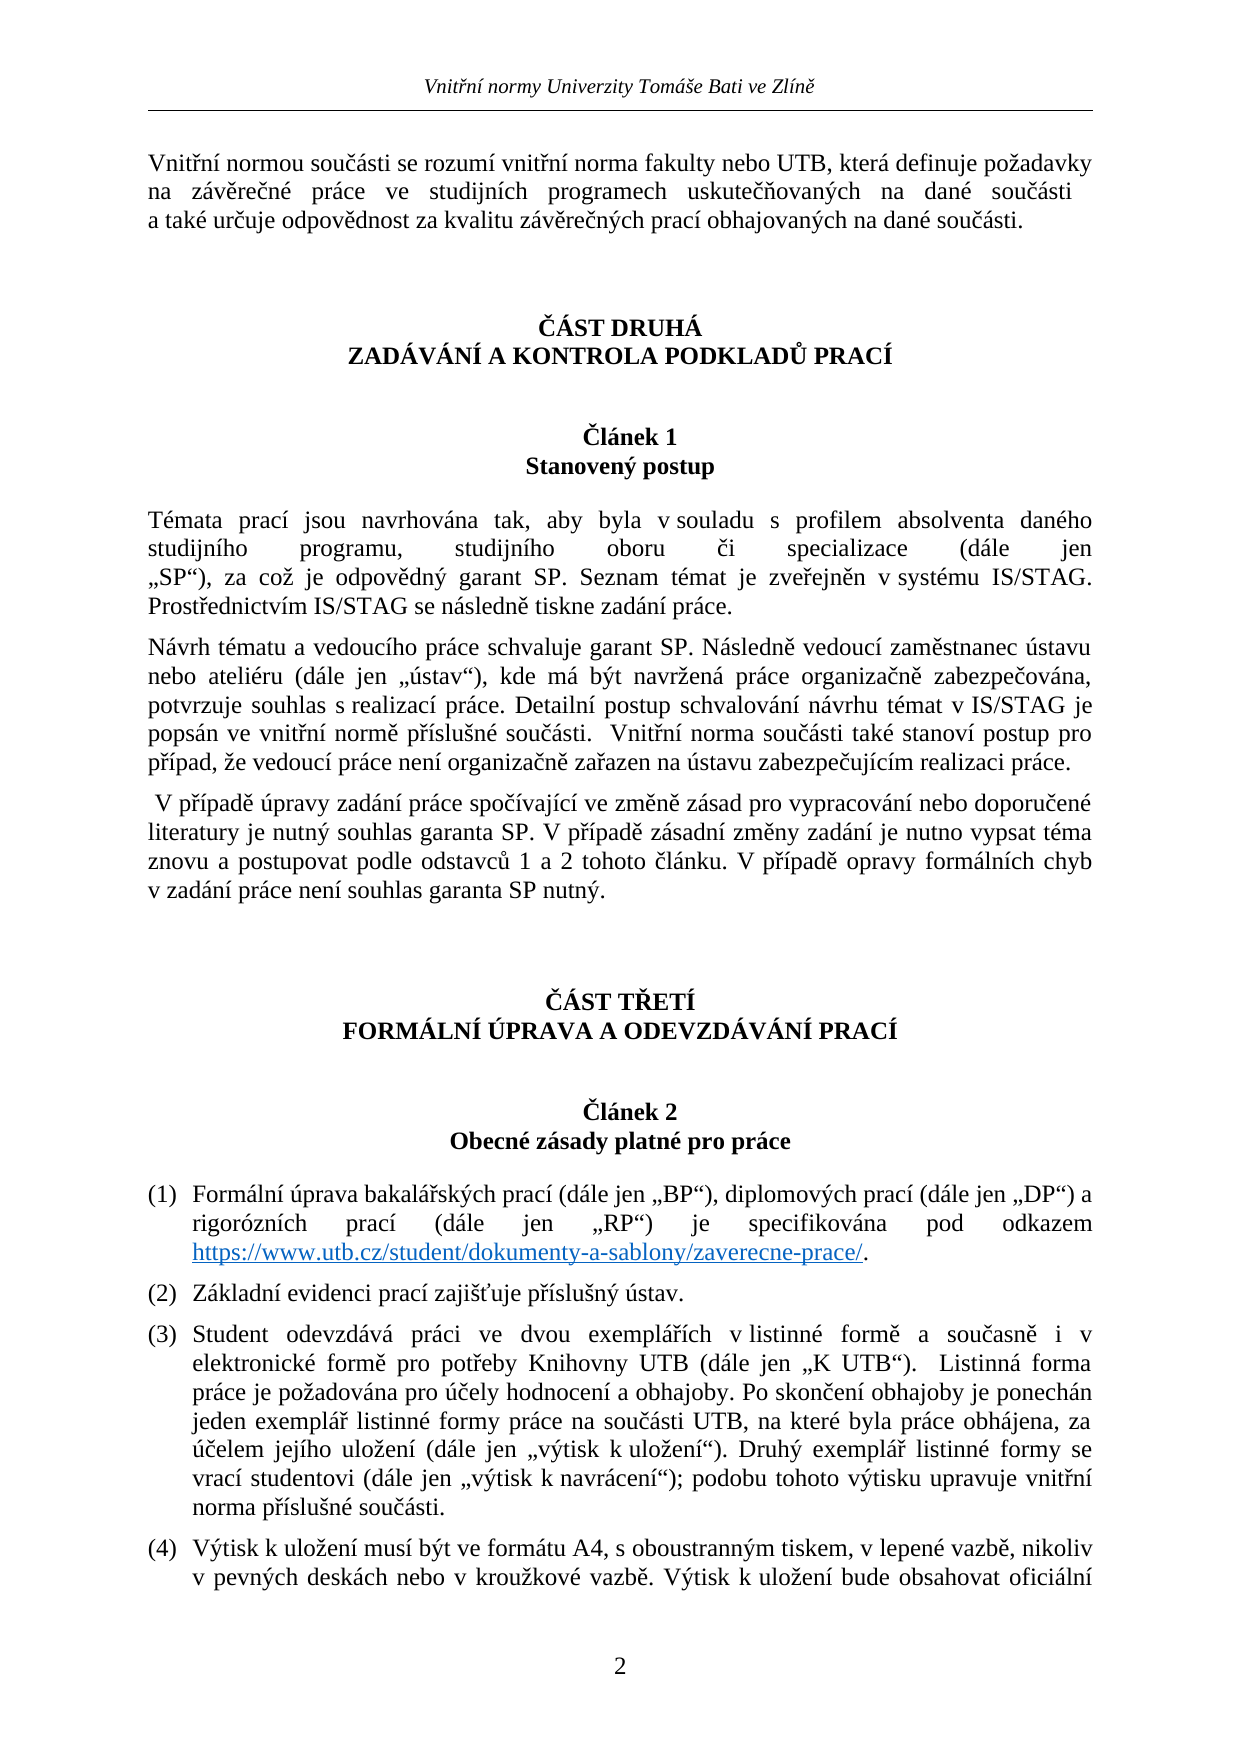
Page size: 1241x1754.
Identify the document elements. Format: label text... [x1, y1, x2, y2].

list Základní evidenci prací zajišťuje příslušný ústav. [148, 1278, 1093, 1307]
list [148, 1533, 1093, 1591]
text Vnitřní normou součásti se rozumí vnitřní norma fakulty nebo UTB, která definuje požadavky na závěrečné práce ve studijních programech uskutečňovaných na dané součásti a také určuje odpovědnost za kvalitu závěrečných prací obhajovaných na dané součásti. [148, 148, 1093, 234]
text Obecné zásady platné pro práce [148, 1126, 1093, 1154]
text Zadávání a kontrola podkladů prací [148, 341, 1093, 370]
list Formální úprava bakalářských prací (dále jen „BP“), diplomových prací (dále jen „DP“) a rigorózních prací (dále jen „RP“) je specifikována pod odkazem https://www.utb.cz/student/dokumenty-a-sablony/zaverecne-prace/. [148, 1179, 1093, 1266]
text Část Druhá [148, 313, 1093, 341]
text Stanovený postup [148, 451, 1093, 480]
list Student odevzdává práci ve dvou exemplářích v listinné formě a současně i v elektronické formě pro potřeby Knihovny UTB (dále jen „K UTB“). Listinná forma práce je požadována pro účely hodnocení a obhajoby. Po skončení obhajoby je ponechán jeden exemplář listinné formy práce na součásti UTB, na které byla práce obhájena, za účelem jejího uložení (dále jen „výtisk k uložení“). Druhý exemplář listinné formy se vrací studentovi (dále jen „výtisk k navrácení“); podobu tohoto výtisku upravuje vnitřní norma příslušné součásti. [148, 1319, 1093, 1521]
text Návrh tématu a vedoucího práce schvaluje garant SP. Následně vedoucí zaměstnanec ústavu nebo ateliéru (dále jen „ústav“), kde má být navržená práce organizačně zabezpečována, potvrzuje souhlas s realizací práce. Detailní postup schvalování návrhu témat v IS/STAG je popsán ve vnitřní normě příslušné součásti. Vnitřní norma součásti také stanoví postup pro případ, že vedoucí práce není organizačně zařazen na ústavu zabezpečujícím realizaci práce. [148, 632, 1093, 776]
text V případě úpravy zadání práce spočívající ve změně zásad pro vypracování nebo doporučené literatury je nutný souhlas garanta SP. V případě zásadní změny zadání je nutno vypsat téma znovu a postupovat podle odstavců 1 a 2 tohoto článku. V případě opravy formálních chyb v zadání práce není souhlas garanta SP nutný. [148, 788, 1093, 903]
text Část Třetí [148, 987, 1093, 1016]
text Témata prací jsou navrhována tak, aby byla v souladu s profilem absolventa daného studijního programu, studijního oboru či specializace (dále jen „SP“), za což je odpovědný garant SP. Seznam témat je zveřejněn v systému IS/STAG. Prostřednictvím IS/STAG se následně tiskne zadání práce. [148, 505, 1093, 620]
text formální úprava a odevzdávání prací [148, 1016, 1093, 1045]
